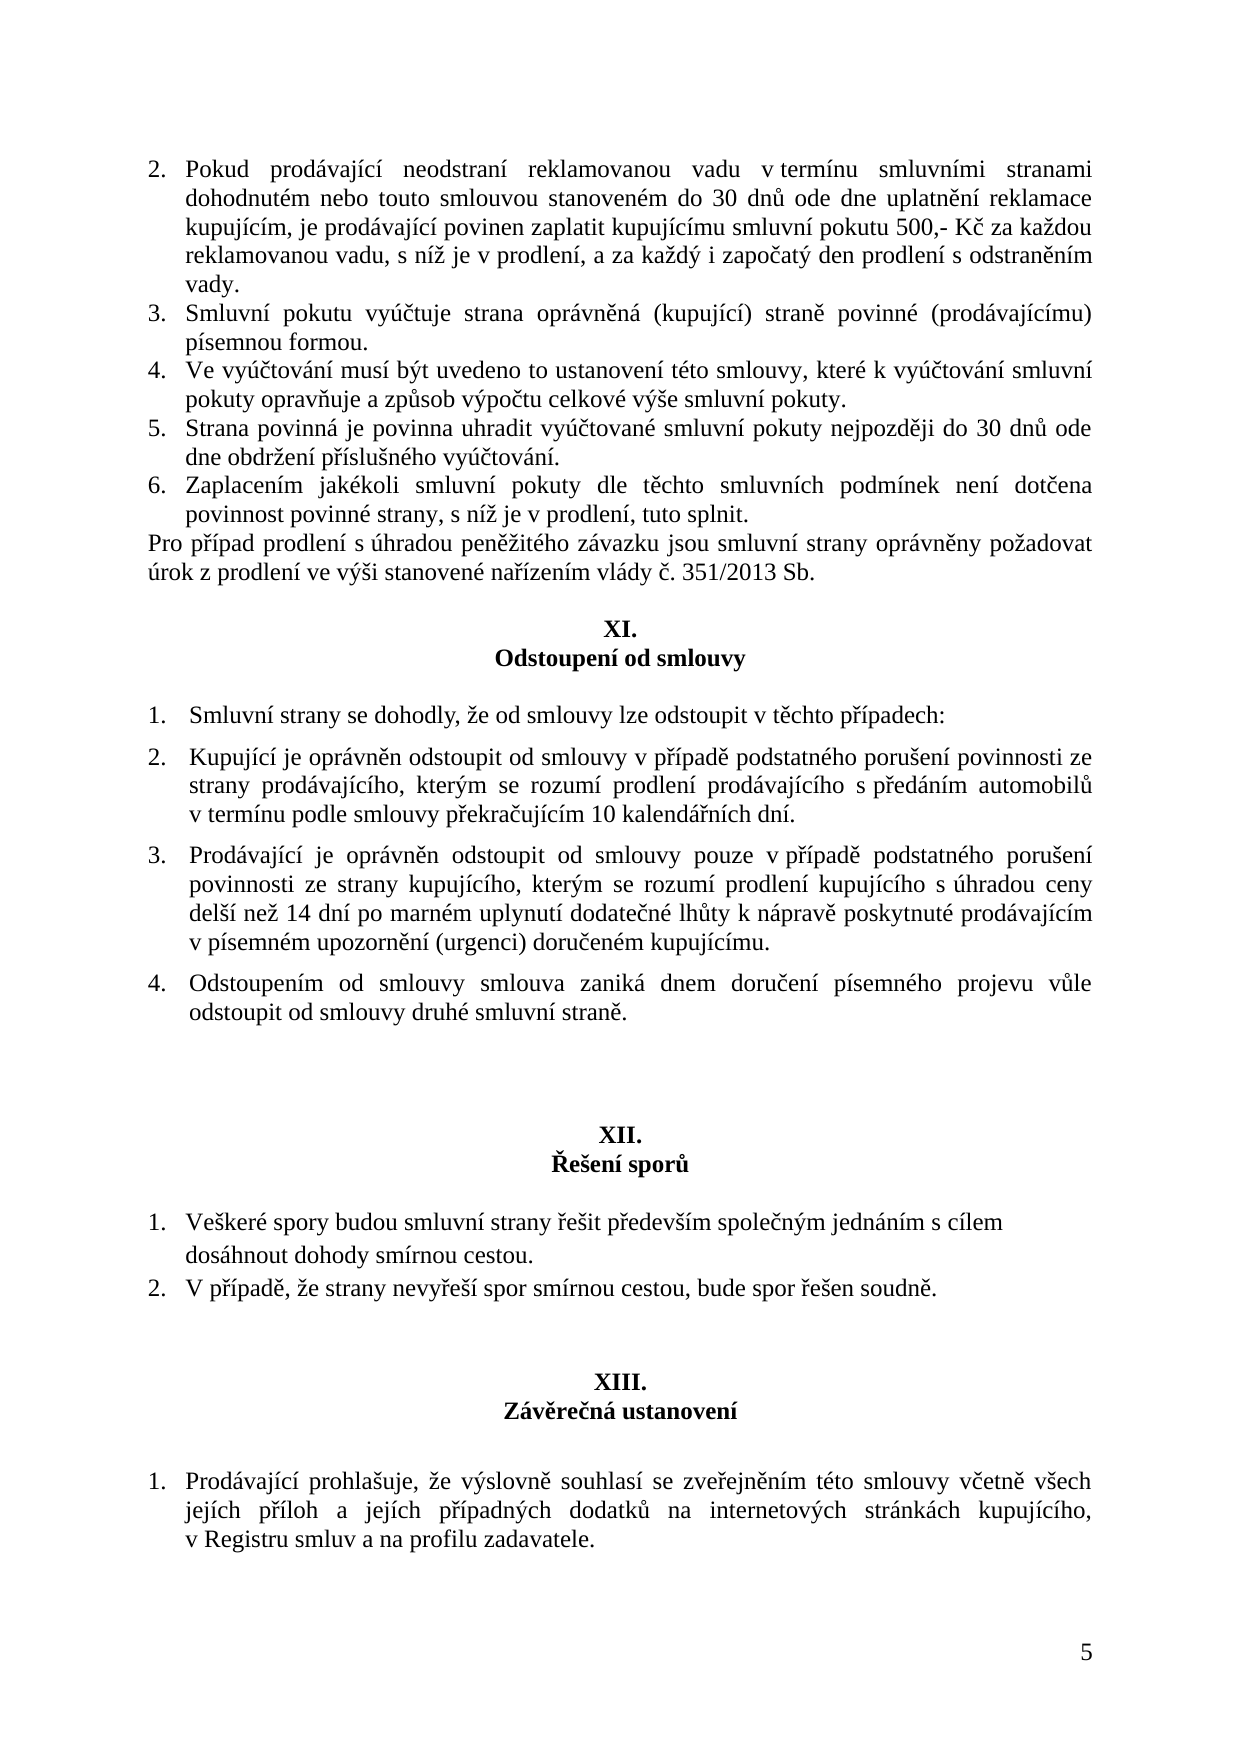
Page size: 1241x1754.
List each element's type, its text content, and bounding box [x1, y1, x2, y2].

list Strana povinná je povinna uhradit vyúčtované smluvní pokuty nejpozději do 30 dnů ode dne obdržení příslušného vyúčtování. [148, 413, 1093, 470]
list Pokud prodávající neodstraní reklamovanou vadu v termínu smluvními stranami dohodnutém nebo touto smlouvou stanoveném do 30 dnů ode dne uplatnění reklamace kupujícím, je prodávající povinen zaplatit kupujícímu smluvní pokutu 500,- Kč za každou reklamovanou vadu, s níž je v prodlení, a za každý i započatý den prodlení s odstraněním vady. [148, 154, 1093, 298]
text XI. [148, 614, 1093, 643]
list Veškeré spory budou smluvní strany řešit především společným jednáním s cílem dosáhnout dohody smírnou cestou. [148, 1207, 1093, 1268]
text Pro případ prodlení s úhradou peněžitého závazku jsou smluvní strany oprávněny požadovat úrok z prodlení ve výši stanovené nařízením vlády č. 351/2013 Sb. [148, 528, 1093, 585]
list Prodávající je oprávněn odstoupit od smlouvy pouze v případě podstatného porušení povinnosti ze strany kupujícího, kterým se rozumí prodlení kupujícího s úhradou ceny delší než 14 dní po marném uplynutí dodatečné lhůty k nápravě poskytnuté prodávajícím v písemném upozornění (urgenci) doručeném kupujícímu. [148, 840, 1093, 955]
list Kupující je oprávněn odstoupit od smlouvy v případě podstatného porušení povinnosti ze strany prodávajícího, kterým se rozumí prodlení prodávajícího s předáním automobilů v termínu podle smlouvy překračujícím 10 kalendářních dní. [148, 742, 1093, 828]
text Odstoupení od smlouvy [148, 643, 1093, 672]
text Závěrečná ustanovení [148, 1396, 1093, 1425]
list Smluvní strany se dohodly, že od smlouvy lze odstoupit v těchto případech: [148, 700, 1093, 729]
text XIII. [148, 1367, 1093, 1396]
list V případě, že strany nevyřeší spor smírnou cestou, bude spor řešen soudně. [148, 1273, 1093, 1301]
list Ve vyúčtování musí být uvedeno to ustanovení této smlouvy, které k vyúčtování smluvní pokuty opravňuje a způsob výpočtu celkové výše smluvní pokuty. [148, 355, 1093, 413]
list Odstoupením od smlouvy smlouva zaniká dnem doručení písemného projevu vůle odstoupit od smlouvy druhé smluvní straně. [148, 968, 1093, 1025]
list Prodávající prohlašuje, že výslovně souhlasí se zveřejněním této smlouvy včetně všech jejích příloh a jejích případných dodatků na internetových stránkách kupujícího, v Registru smluv a na profilu zadavatele. [148, 1466, 1093, 1552]
list Smluvní pokutu vyúčtuje strana oprávněná (kupující) straně povinné (prodávajícímu) písemnou formou. [148, 298, 1093, 355]
list Zaplacením jakékoli smluvní pokuty dle těchto smluvních podmínek není dotčena povinnost povinné strany, s níž je v prodlení, tuto splnit. [148, 470, 1093, 528]
text Řešení sporů [148, 1149, 1093, 1178]
text XII. [148, 1120, 1093, 1149]
